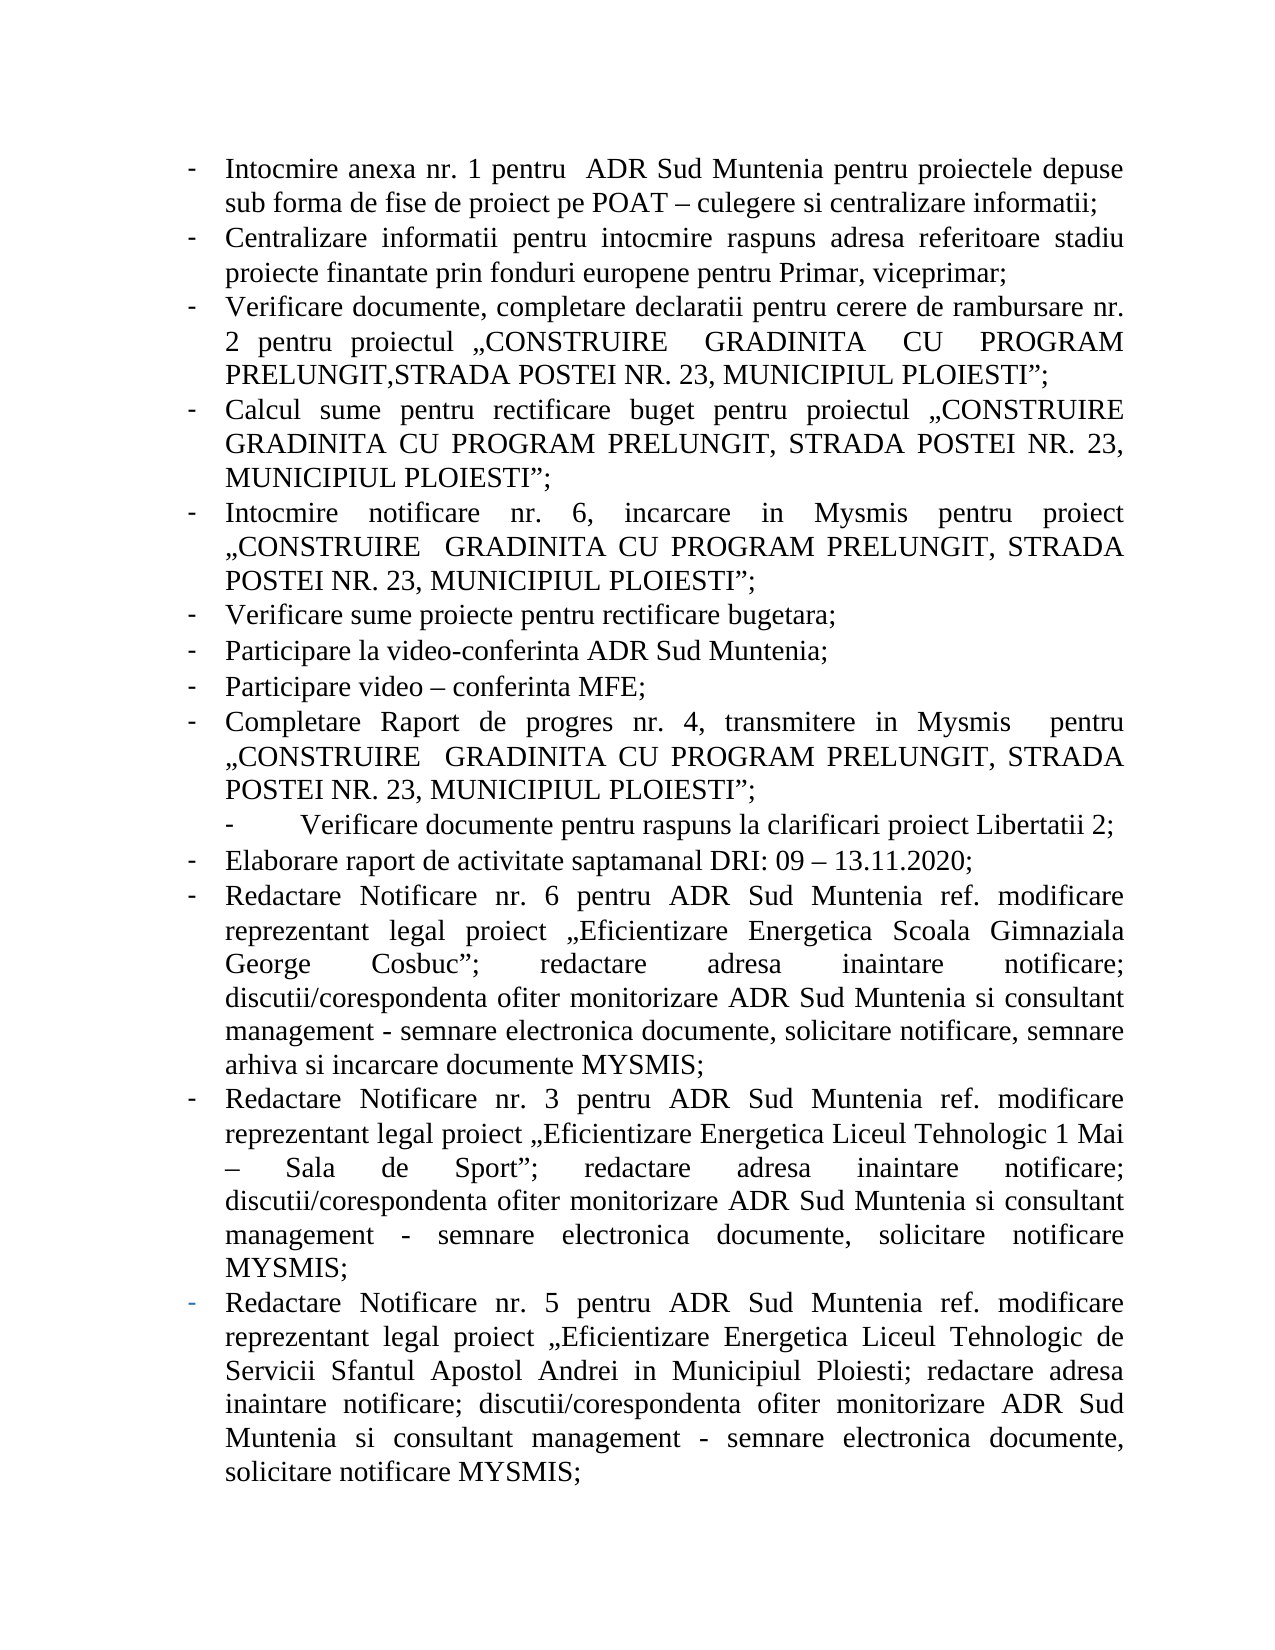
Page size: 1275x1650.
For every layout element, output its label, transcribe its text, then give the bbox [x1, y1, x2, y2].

list Calcul sume pentru rectificare buget pentru proiectul „CONSTRUIRE GRADINITA CU PROGRAM PRELUNGIT, STRADA POSTEI NR. 23, MUNICIPIUL PLOIESTI”; [187, 391, 1125, 494]
list Elaborare raport de activitate saptamanal DRI: 09 – 13.11.2020; [187, 842, 1125, 877]
list Redactare Notificare nr. 6 pentru ADR Sud Muntenia ref. modificare reprezentant legal proiect „Eficientizare Energetica Scoala Gimnaziala George Cosbuc”; redactare adresa inaintare notificare; discutii/corespondenta ofiter monitorizare ADR Sud Muntenia si consultant management - semnare electronica documente, solicitare notificare, semnare arhiva si incarcare documente MYSMIS; [187, 877, 1125, 1081]
list Redactare Notificare nr. 3 pentru ADR Sud Muntenia ref. modificare reprezentant legal proiect „Eficientizare Energetica Liceul Tehnologic 1 Mai – Sala de Sport”; redactare adresa inaintare notificare; discutii/corespondenta ofiter monitorizare ADR Sud Muntenia si consultant management - semnare electronica documente, solicitare notificare MYSMIS; [187, 1081, 1125, 1284]
list Intocmire anexa nr. 1 pentru ADR Sud Muntenia pentru proiectele depuse sub forma de fise de proiect pe POAT – culegere si centralizare informatii; [187, 150, 1125, 219]
list Redactare Notificare nr. 5 pentru ADR Sud Muntenia ref. modificare reprezentant legal proiect „Eficientizare Energetica Liceul Tehnologic de Servicii Sfantul Apostol Andrei in Municipiul Ploiesti; redactare adresa inaintare notificare; discutii/corespondenta ofiter monitorizare ADR Sud Muntenia si consultant management - semnare electronica documente, solicitare notificare MYSMIS; [187, 1284, 1125, 1487]
list Participare la video-conferinta ADR Sud Muntenia; [187, 632, 1125, 668]
list Verificare sume proiecte pentru rectificare bugetara; [187, 596, 1125, 632]
list Participare video – conferinta MFE; [187, 668, 1125, 703]
list Intocmire notificare nr. 6, incarcare in Mysmis pentru proiect „CONSTRUIRE GRADINITA CU PROGRAM PRELUNGIT, STRADA POSTEI NR. 23, MUNICIPIUL PLOIESTI”; [187, 494, 1125, 596]
list Centralizare informatii pentru intocmire raspuns adresa referitoare stadiu proiecte finantate prin fonduri europene pentru Primar, viceprimar; [187, 219, 1125, 288]
list Verificare documente, completare declaratii pentru cerere de rambursare nr. 2 pentru proiectul „CONSTRUIRE GRADINITA CU PROGRAM PRELUNGIT,STRADA POSTEI NR. 23, MUNICIPIUL PLOIESTI”; [187, 288, 1125, 391]
list Completare Raport de progres nr. 4, transmitere in Mysmis pentru „CONSTRUIRE GRADINITA CU PROGRAM PRELUNGIT, STRADA POSTEI NR. 23, MUNICIPIUL PLOIESTI”; [187, 703, 1125, 806]
list Verificare documente pentru raspuns la clarificari proiect Libertatii 2; [225, 806, 1125, 842]
